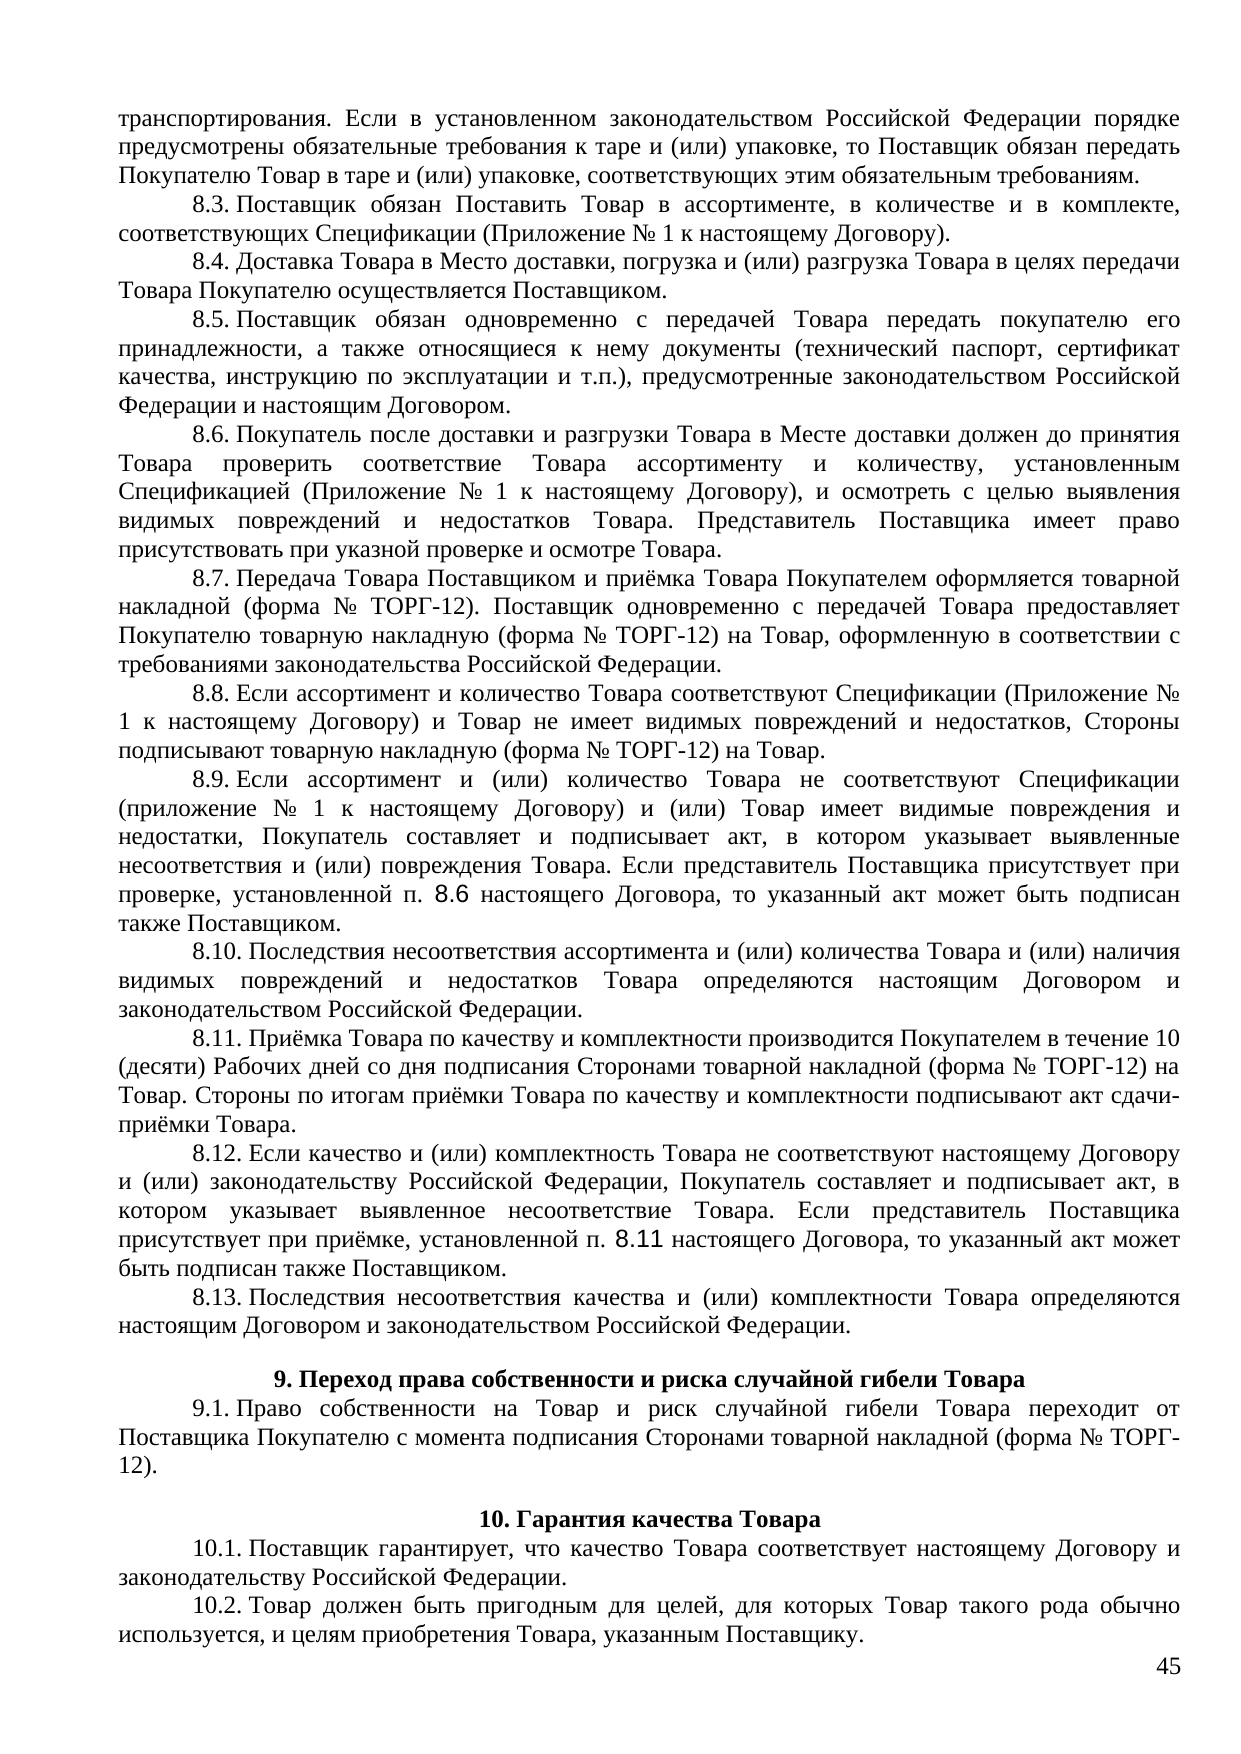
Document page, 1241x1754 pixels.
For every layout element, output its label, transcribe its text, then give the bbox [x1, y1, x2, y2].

list Приёмка Товара по качеству и комплектности производится Покупателем в течение 10 (десяти) Рабочих дней со дня подписания Сторонами товарной накладной (форма № ТОРГ-12) на Товар. Стороны по итогам приёмки Товара по качеству и комплектности подписывают акт сдачи-приёмки Товара. [118, 1023, 1181, 1138]
list Гарантия качества Товара [118, 1504, 1181, 1533]
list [118, 103, 1181, 189]
list Поставщик обязан Поставить Товар в ассортименте, в количестве и в комплекте, соответствующих Спецификации (Приложение № 1 к настоящему Договору). [118, 189, 1181, 246]
list Если ассортимент и (или) количество Товара не соответствуют Спецификации (приложение № 1 к настоящему Договору) и (или) Товар имеет видимые повреждения и недостатки, Покупатель составляет и подписывает акт, в котором указывает выявленные несоответствия и (или) повреждения Товара. Если представитель Поставщика присутствует при проверке, установленной п. 8.6 настоящего Договора, то указанный акт может быть подписан также Поставщиком. [118, 764, 1181, 936]
list Поставщик гарантирует, что качество Товара соответствует настоящему Договору и законодательству Российской Федерации. [118, 1533, 1181, 1590]
list Поставщик обязан одновременно с передачей Товара передать покупателю его принадлежности, а также относящиеся к нему документы (технический паспорт, сертификат качества, инструкцию по эксплуатации и т.п.), предусмотренные законодательством Российской Федерации и настоящим Договором. [118, 304, 1181, 419]
list Покупатель после доставки и разгрузки Товара в Месте доставки должен до принятия Товара проверить соответствие Товара ассортименту и количеству, установленным Спецификацией (Приложение № 1 к настоящему Договору), и осмотреть с целью выявления видимых повреждений и недостатков Товара. Представитель Поставщика имеет право присутствовать при указной проверке и осмотре Товара. [118, 419, 1181, 563]
list Право собственности на Товар и риск случайной гибели Товара переходит от Поставщика Покупателю с момента подписания Сторонами товарной накладной (форма № ТОРГ-12). [118, 1393, 1181, 1479]
list Если качество и (или) комплектность Товара не соответствуют настоящему Договору и (или) законодательству Российской Федерации, Покупатель составляет и подписывает акт, в котором указывает выявленное несоответствие Товара. Если представитель Поставщика присутствует при приёмке, установленной п. 8.11 настоящего Договора, то указанный акт может быть подписан также Поставщиком. [118, 1138, 1181, 1282]
list Доставка Товара в Место доставки, погрузка и (или) разгрузка Товара в целях передачи Товара Покупателю осуществляется Поставщиком. [118, 246, 1181, 304]
list Если ассортимент и количество Товара соответствуют Спецификации (Приложение № 1 к настоящему Договору) и Товар не имеет видимых повреждений и недостатков, Стороны подписывают товарную накладную (форма № ТОРГ-12) на Товар. [118, 678, 1181, 764]
list Последствия несоответствия качества и (или) комплектности Товара определяются настоящим Договором и законодательством Российской Федерации. [118, 1282, 1181, 1339]
list Товар должен быть пригодным для целей, для которых Товар такого рода обычно используется, и целям приобретения Товара, указанным Поставщику. [118, 1590, 1181, 1648]
list Последствия несоответствия ассортимента и (или) количества Товара и (или) наличия видимых повреждений и недостатков Товара определяются настоящим Договором и законодательством Российской Федерации. [118, 936, 1181, 1023]
list Передача Товара Поставщиком и приёмка Товара Покупателем оформляется товарной накладной (форма № ТОРГ-12). Поставщик одновременно с передачей Товара предоставляет Покупателю товарную накладную (форма № ТОРГ-12) на Товар, оформленную в соответствии с требованиями законодательства Российской Федерации. [118, 563, 1181, 678]
list Переход права собственности и риска случайной гибели Товара [118, 1364, 1181, 1393]
